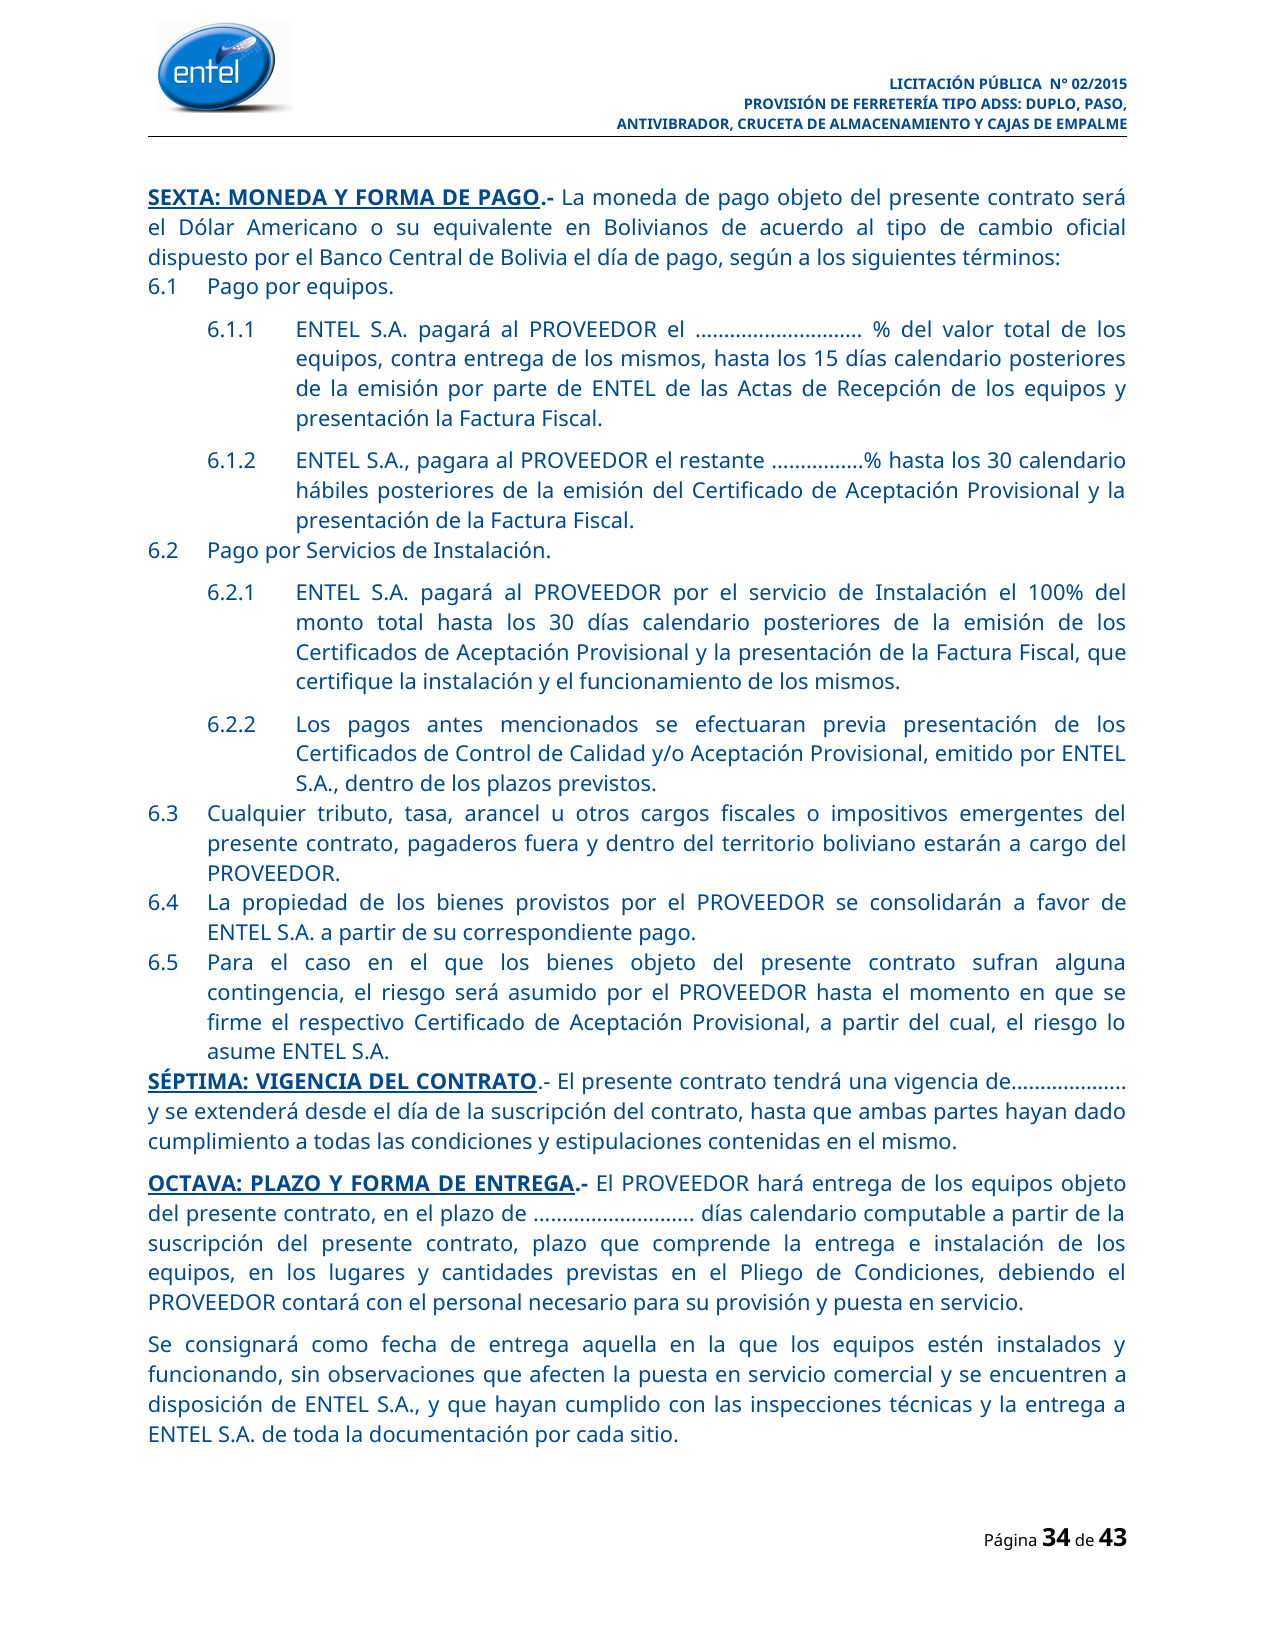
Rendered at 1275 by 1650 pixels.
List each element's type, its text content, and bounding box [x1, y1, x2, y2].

text SÉPTIMA: VIGENCIA DEL CONTRATO.- El presente contrato tendrá una vigencia de……………….. y se extenderá desde el día de la suscripción del contrato, hasta que ambas partes hayan dado cumplimiento a todas las condiciones y estipulaciones contenidas en el mismo. [148, 1066, 1127, 1156]
text 6.2.2 Los pagos antes mencionados se efectuaran previa presentación de los Certificados de Control de Calidad y/o Aceptación Provisional, emitido por ENTEL S.A., dentro de los plazos previstos. [207, 709, 1127, 798]
text 6.4 La propiedad de los bienes provistos por el PROVEEDOR se consolidarán a favor de ENTEL S.A. a partir de su correspondiente pago. [148, 887, 1127, 947]
text 6.1 Pago por equipos. [148, 271, 1127, 301]
text OCTAVA: PLAZO Y FORMA DE ENTREGA.- El PROVEEDOR hará entrega de los equipos objeto del presente contrato, en el plazo de ………………………. días calendario computable a partir de la suscripción del presente contrato, plazo que comprende la entrega e instalación de los equipos, en los lugares y cantidades previstas en el Pliego de Condiciones, debiendo el PROVEEDOR contará con el personal necesario para su provisión y puesta en servicio. [148, 1168, 1127, 1317]
text 6.2.1 ENTEL S.A. pagará al PROVEEDOR por el servicio de Instalación el 100% del monto total hasta los 30 días calendario posteriores de la emisión de los Certificados de Aceptación Provisional y la presentación de la Factura Fiscal, que certifique la instalación y el funcionamiento de los mismos. [207, 577, 1127, 696]
text 6.1.1 ENTEL S.A. pagará al PROVEEDOR el ……………………….. % del valor total de los equipos, contra entrega de los mismos, hasta los 15 días calendario posteriores de la emisión por parte de ENTEL de las Actas de Recepción de los equipos y presentación la Factura Fiscal. [207, 314, 1127, 433]
text 6.2 Pago por Servicios de Instalación. [148, 535, 1127, 564]
picture [157, 21, 293, 113]
text 6.1.2 ENTEL S.A., pagara al PROVEEDOR el restante …………….% hasta los 30 calendario hábiles posteriores de la emisión del Certificado de Aceptación Provisional y la presentación de la Factura Fiscal. [207, 445, 1127, 535]
text Se consignará como fecha de entrega aquella en la que los equipos estén instalados y funcionando, sin observaciones que afecten la puesta en servicio comercial y se encuentren a disposición de ENTEL S.A., y que hayan cumplido con las inspecciones técnicas y la entrega a ENTEL S.A. de toda la documentación por cada sitio. [148, 1329, 1127, 1449]
text 6.3 Cualquier tributo, tasa, arancel u otros cargos fiscales o impositivos emergentes del presente contrato, pagaderos fuera y dentro del territorio boliviano estarán a cargo del PROVEEDOR. [148, 798, 1127, 887]
text 6.5 Para el caso en el que los bienes objeto del presente contrato sufran alguna contingencia, el riesgo será asumido por el PROVEEDOR hasta el momento en que se firme el respectivo Certificado de Aceptación Provisional, a partir del cual, el riesgo lo asume ENTEL S.A. [148, 947, 1127, 1066]
text SEXTA: MONEDA Y FORMA DE PAGO.- La moneda de pago objeto del presente contrato será el Dólar Americano o su equivalente en Bolivianos de acuerdo al tipo de cambio oficial dispuesto por el Banco Central de Bolivia el día de pago, según a los siguientes términos: [148, 182, 1127, 271]
